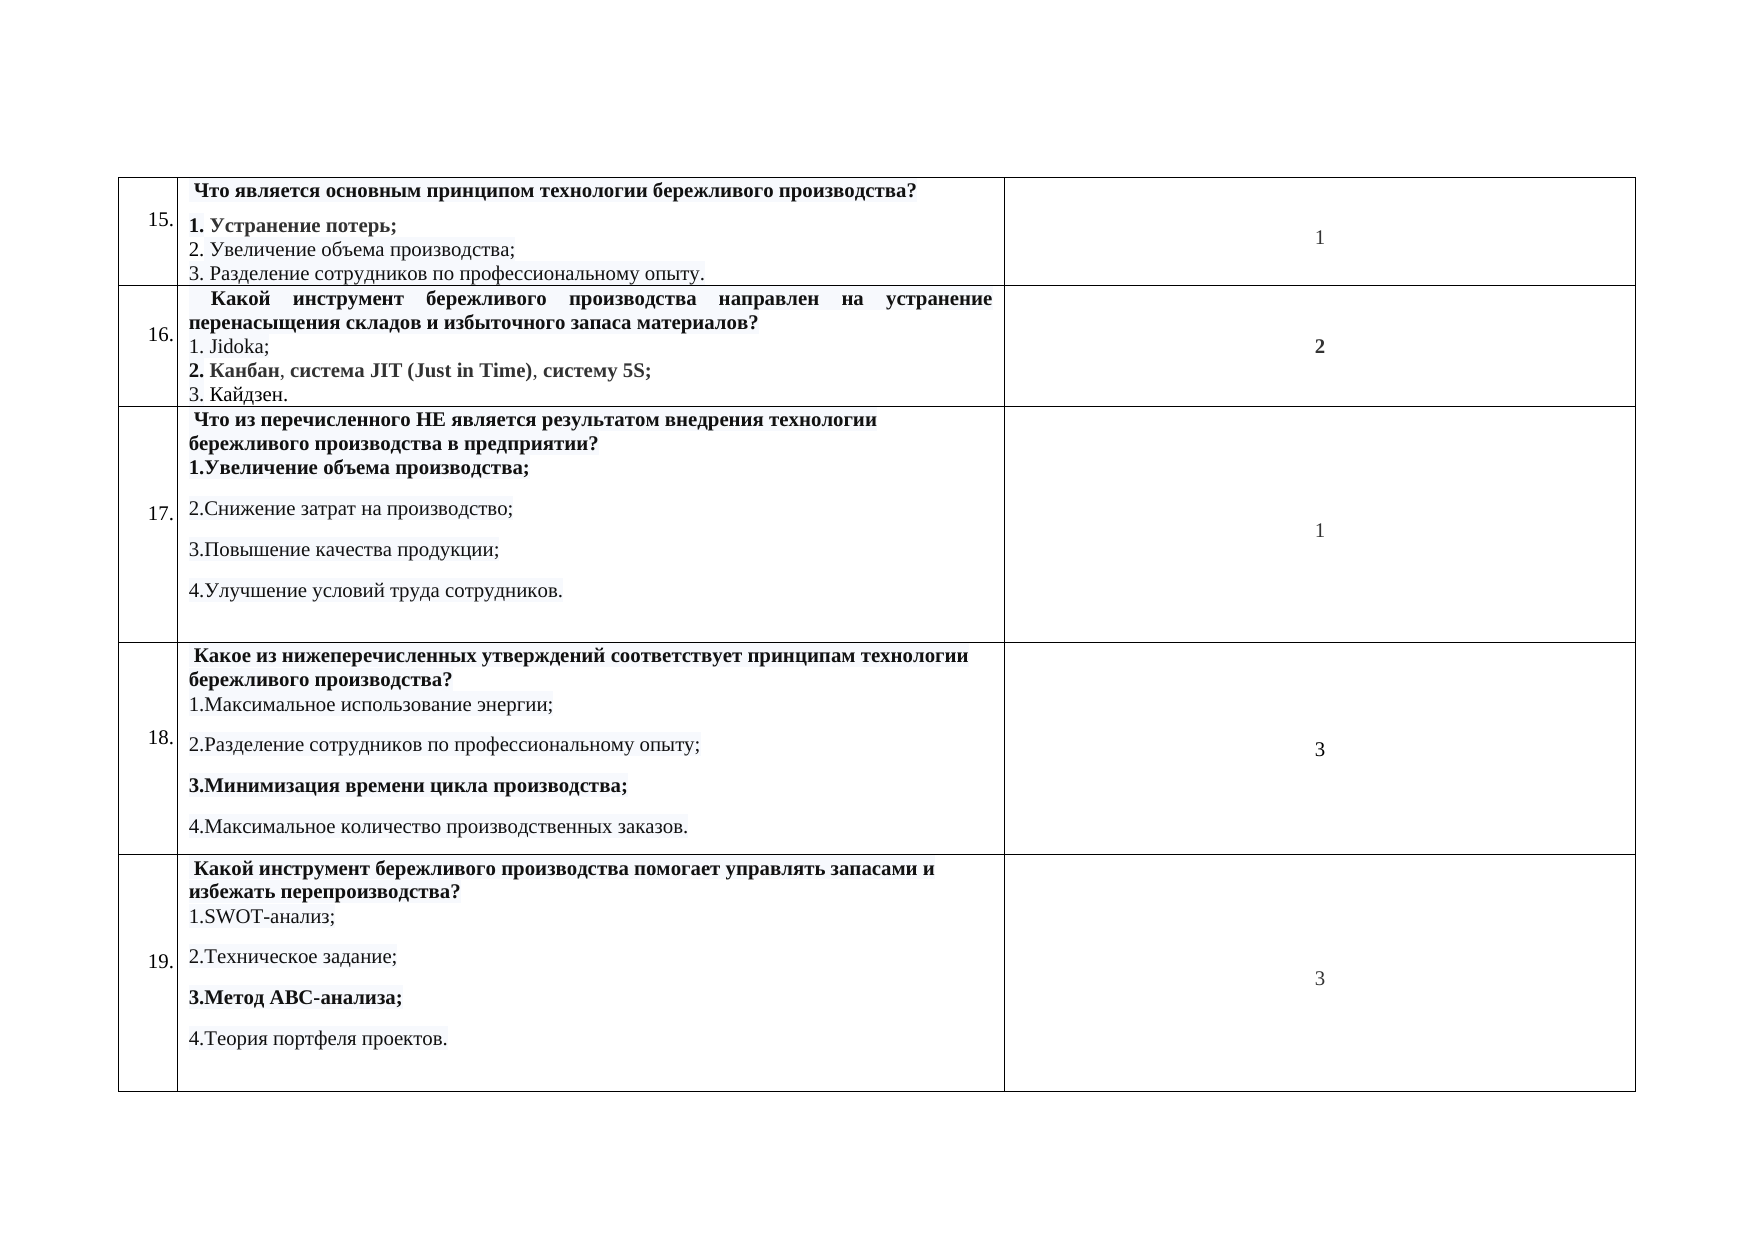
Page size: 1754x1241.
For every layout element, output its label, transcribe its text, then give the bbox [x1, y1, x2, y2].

table_cell [119, 855, 177, 1091]
table_cell 3 [1005, 643, 1635, 854]
table_cell Что из перечисленного НЕ является результатом внедрения технологии бережливого производства в предприятии? 1.Увеличение объема производства; 2.Снижение затрат на производство; 3.Повышение качества продукции; 4.Улучшение условий труда сотрудников. [178, 407, 1004, 642]
table_cell Какой инструмент бережливого производства направлен на устранение перенасыщения складов и избыточного запаса материалов? 1. Jidoka; 2. Канбан, система JIT (Just in Time), систему 5S; 3. Кайдзен. [204, 286, 1004, 406]
table_cell Что является основным принципом технологии бережливого производства? 1. Устранение потерь; 2. Увеличение объема производства; 3. Разделение сотрудников по профессиональному опыту. [515, 178, 1004, 285]
table_cell Какое из нижеперечисленных утверждений соответствует принципам технологии бережливого производства? 1.Максимальное использование энергии; 2.Разделение сотрудников по профессиональному опыту; 3.Минимизация времени цикла производства; 4.Максимальное количество производственных заказов. [178, 643, 1004, 854]
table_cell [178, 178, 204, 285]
table_cell [119, 643, 177, 854]
table_cell [119, 286, 177, 406]
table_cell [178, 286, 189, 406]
table_cell [119, 178, 177, 285]
table_cell [119, 407, 177, 642]
table_cell 3 [1005, 855, 1635, 1091]
table_cell 1 [1005, 178, 1635, 285]
table_cell 1 [1005, 407, 1635, 642]
table_cell Какой инструмент бережливого производства помогает управлять запасами и избежать перепроизводства? 1.SWOT-анализ; 2.Техническое задание; 3.Метод ABC-анализа; 4.Теория портфеля проектов. [178, 855, 1004, 1091]
table_cell 2 [1005, 286, 1635, 406]
